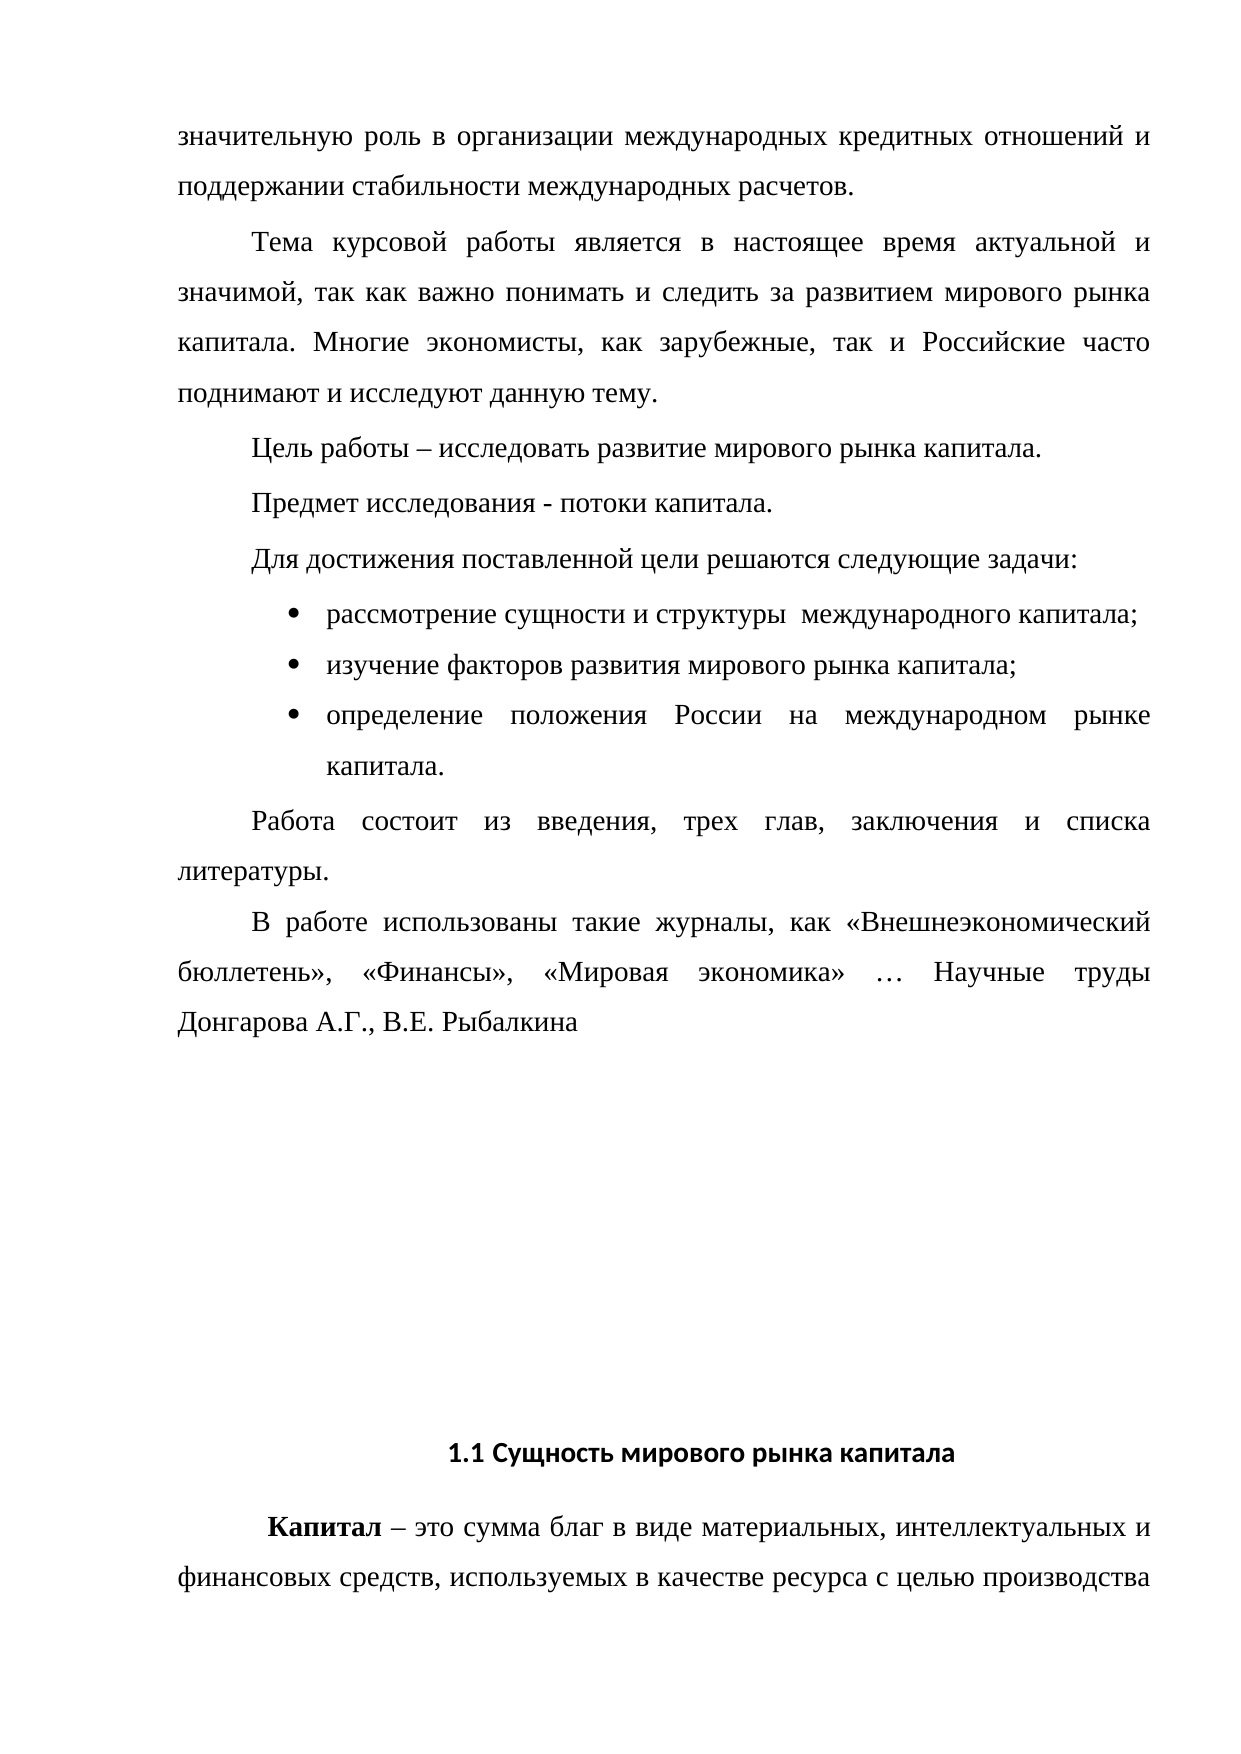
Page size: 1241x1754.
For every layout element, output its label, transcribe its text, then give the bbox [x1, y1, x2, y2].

subtitle Работа состоит из введения, трех глав, заключения и списка литературы. [177, 813, 1152, 897]
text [177, 118, 1152, 202]
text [177, 1519, 1152, 1603]
list определение положения России на международном рынке капитала. [288, 707, 1152, 791]
text Для достижения поставленной цели решаются следующие задачи: [177, 541, 1152, 574]
list рассмотрение сущности и структуры международного капитала; [288, 596, 1152, 630]
subtitle Тема курсовой работы является в настоящее время актуальной и значимой, так как важно понимать и следить за развитием мирового рынка капитала. Многие экономисты, как зарубежные, так и Российские часто поднимают и исследуют данную тему. [177, 224, 1152, 408]
text Цель работы – исследовать развитие мирового рынка капитала. [177, 430, 1152, 464]
subtitle В работе использованы такие журналы, как «Внешнеэкономический бюллетень», «Финансы», «Мировая экономика» … Научные труды Донгарова А.Г., В.Е. Рыбалкина [177, 914, 1152, 1048]
text Предмет исследования - потоки капитала. [177, 486, 1152, 519]
list изучение факторов развития мирового рынка капитала; [288, 652, 1152, 686]
list Сущность мирового рынка капитала [251, 1444, 1152, 1480]
